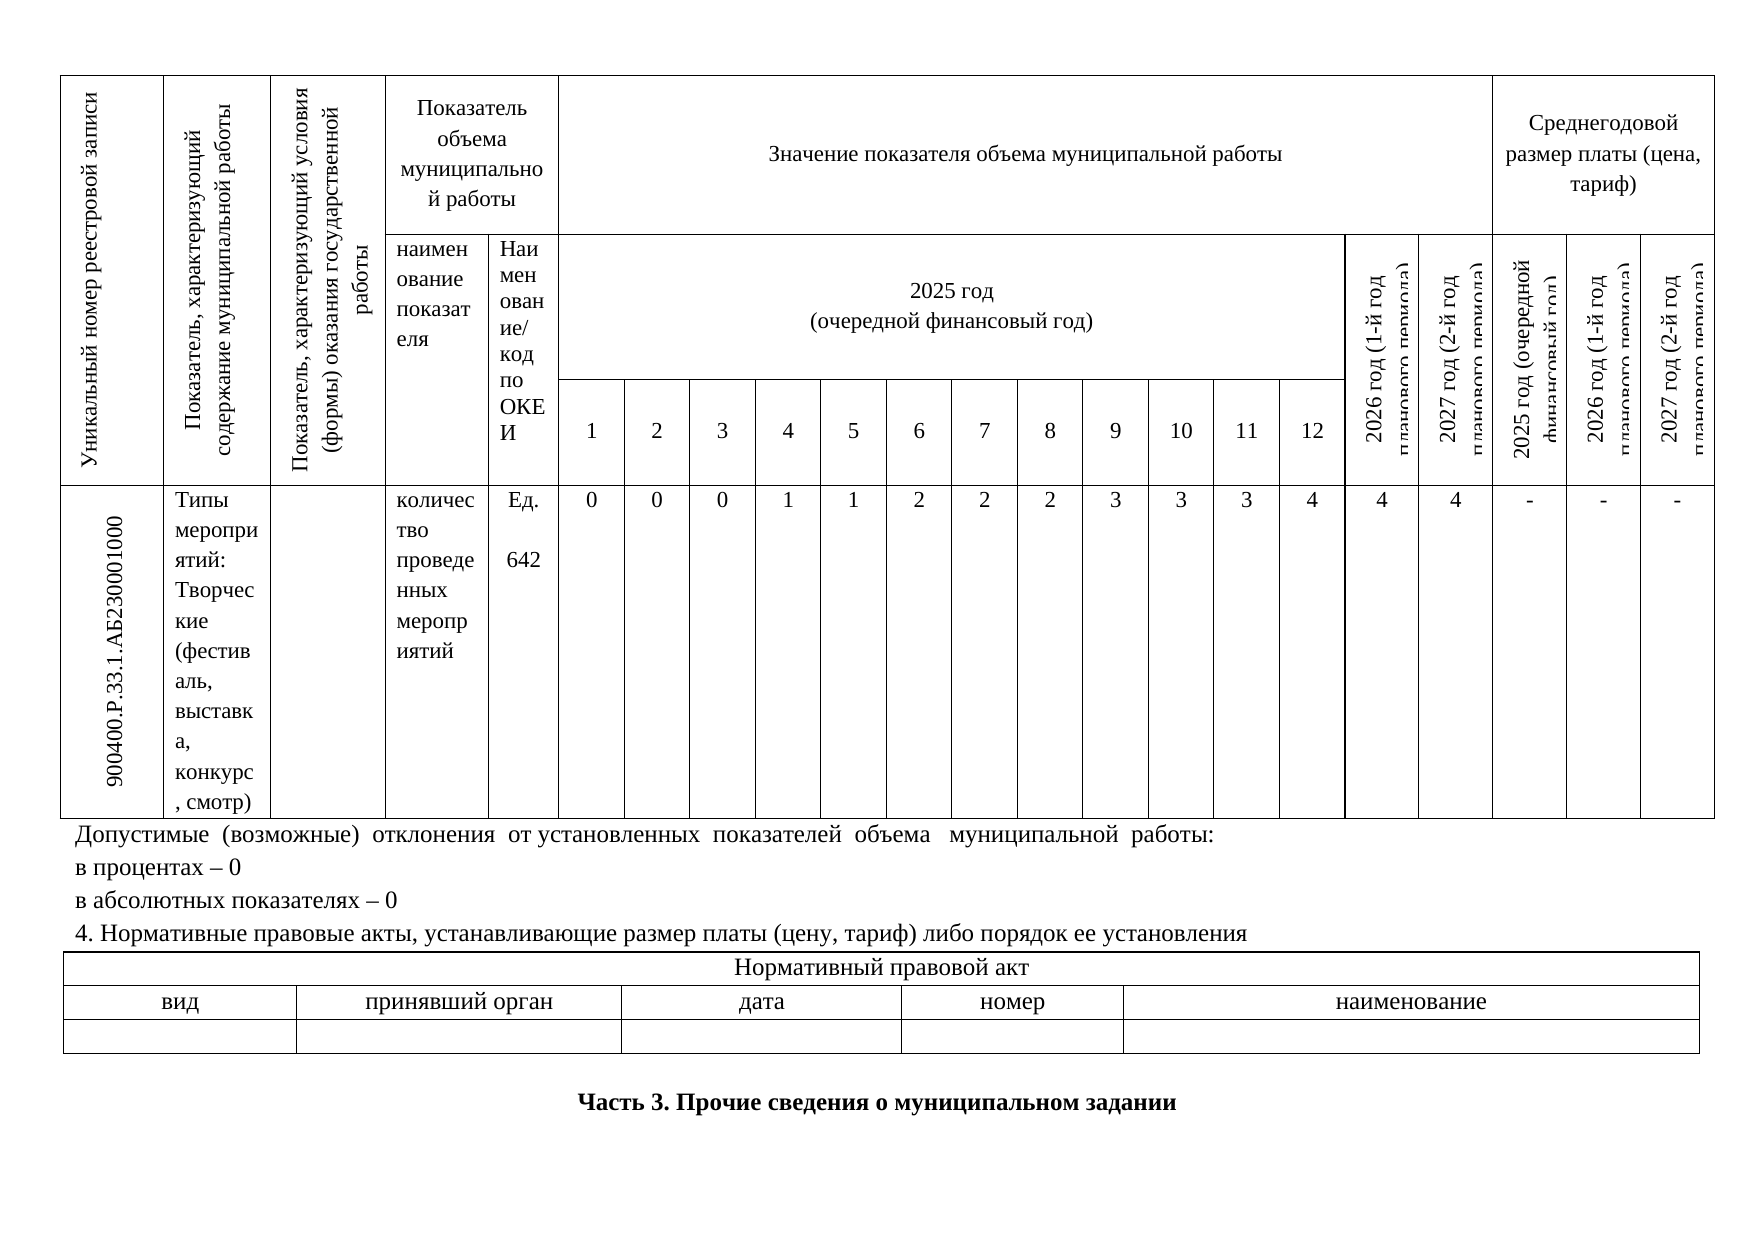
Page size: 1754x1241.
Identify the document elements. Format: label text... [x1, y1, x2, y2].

text Допустимые (возможные) отклонения от установленных показателей объема муниципальной работы: [75, 819, 1679, 848]
table_cell - [1493, 486, 1566, 818]
table_cell дата [622, 986, 901, 1019]
table_cell 9 [1083, 380, 1148, 485]
table_cell 1 [559, 380, 624, 485]
table_cell 4 [1419, 486, 1492, 818]
table_cell 2 [952, 486, 1017, 818]
table_cell 0 [690, 486, 755, 818]
table_header Показатель объема муниципальной работы [386, 76, 558, 233]
table_header Уникальный номер реестровой записи [61, 76, 163, 485]
table_header Показатель, характеризующий условия (формы) оказания государственной работы [271, 76, 385, 485]
text Часть 3. Прочие сведения о муниципальном задании [75, 1087, 1679, 1116]
table_cell 3 [690, 380, 755, 485]
table_cell номер [902, 986, 1123, 1019]
table_header Среднегодовой размер платы (цена, тариф) [1493, 76, 1714, 233]
table_cell [64, 1020, 296, 1053]
table_cell 7 [952, 380, 1017, 485]
table_cell [902, 1020, 1123, 1053]
table_cell 2 [887, 486, 951, 818]
table_cell 3 [1149, 486, 1213, 818]
table_cell наименование [1124, 986, 1699, 1019]
table_cell - [1567, 486, 1640, 818]
table_cell [622, 1020, 901, 1053]
table_header Нормативный правовой акт [64, 953, 1699, 985]
text в процентах – 0 [75, 852, 1679, 881]
table_cell 5 [821, 380, 886, 485]
table_cell Наименование/ код по ОКЕИ [489, 235, 558, 485]
table_cell 4 [1346, 486, 1418, 818]
text в абсолютных показателях – 0 [75, 885, 1679, 914]
table_cell принявший орган [297, 986, 621, 1019]
table_header Значение показателя объема муниципальной работы [559, 76, 1492, 233]
table_cell [271, 486, 385, 818]
table_cell 1 [756, 486, 820, 818]
table_cell 10 [1149, 380, 1213, 485]
table_cell [1124, 1020, 1699, 1053]
table_cell 0 [625, 486, 689, 818]
table_cell - [1641, 486, 1714, 818]
table_cell 2026 год (1-й год планового периода) [1567, 235, 1640, 485]
table_cell Типы мероприятий: Творческие (фестиваль, выставка, конкурс, смотр) [164, 486, 270, 818]
table_cell 4 [1280, 486, 1344, 818]
table_cell 3 [1083, 486, 1148, 818]
table_cell 11 [1214, 380, 1279, 485]
table_cell 0 [559, 486, 624, 818]
table_cell наименование показателя [386, 235, 488, 485]
table_cell 900400.Р.33.1.АБ230001000 [61, 486, 163, 818]
table_cell 1 [821, 486, 886, 818]
text 4. Нормативные правовые акты, устанавливающие размер платы (цену, тариф) либо порядок ее установления [75, 918, 1679, 947]
table_cell 2025 год (очередной финансовый год) [559, 235, 1344, 379]
table_cell 2 [625, 380, 689, 485]
table_cell 2025 год (очередной финансовый год) [1493, 235, 1566, 485]
table_cell 2027 год (2-й год планового периода) [1641, 235, 1714, 485]
table_cell Ед. 642 [489, 486, 558, 818]
table_cell 8 [1018, 380, 1082, 485]
table_cell 2027 год (2-й год планового периода) [1419, 235, 1492, 485]
table_cell 2 [1018, 486, 1082, 818]
table_cell [297, 1020, 621, 1053]
table_header Показатель, характеризующий содержание муниципальной работы [164, 76, 270, 485]
table_cell 2026 год (1-й год планового периода) [1346, 235, 1418, 485]
table_cell 12 [1280, 380, 1344, 485]
table_cell 3 [1214, 486, 1279, 818]
table_cell вид [64, 986, 296, 1019]
table_cell 4 [756, 380, 820, 485]
table_cell количество проведенных мероприятий [386, 486, 488, 818]
table_cell 6 [887, 380, 951, 485]
